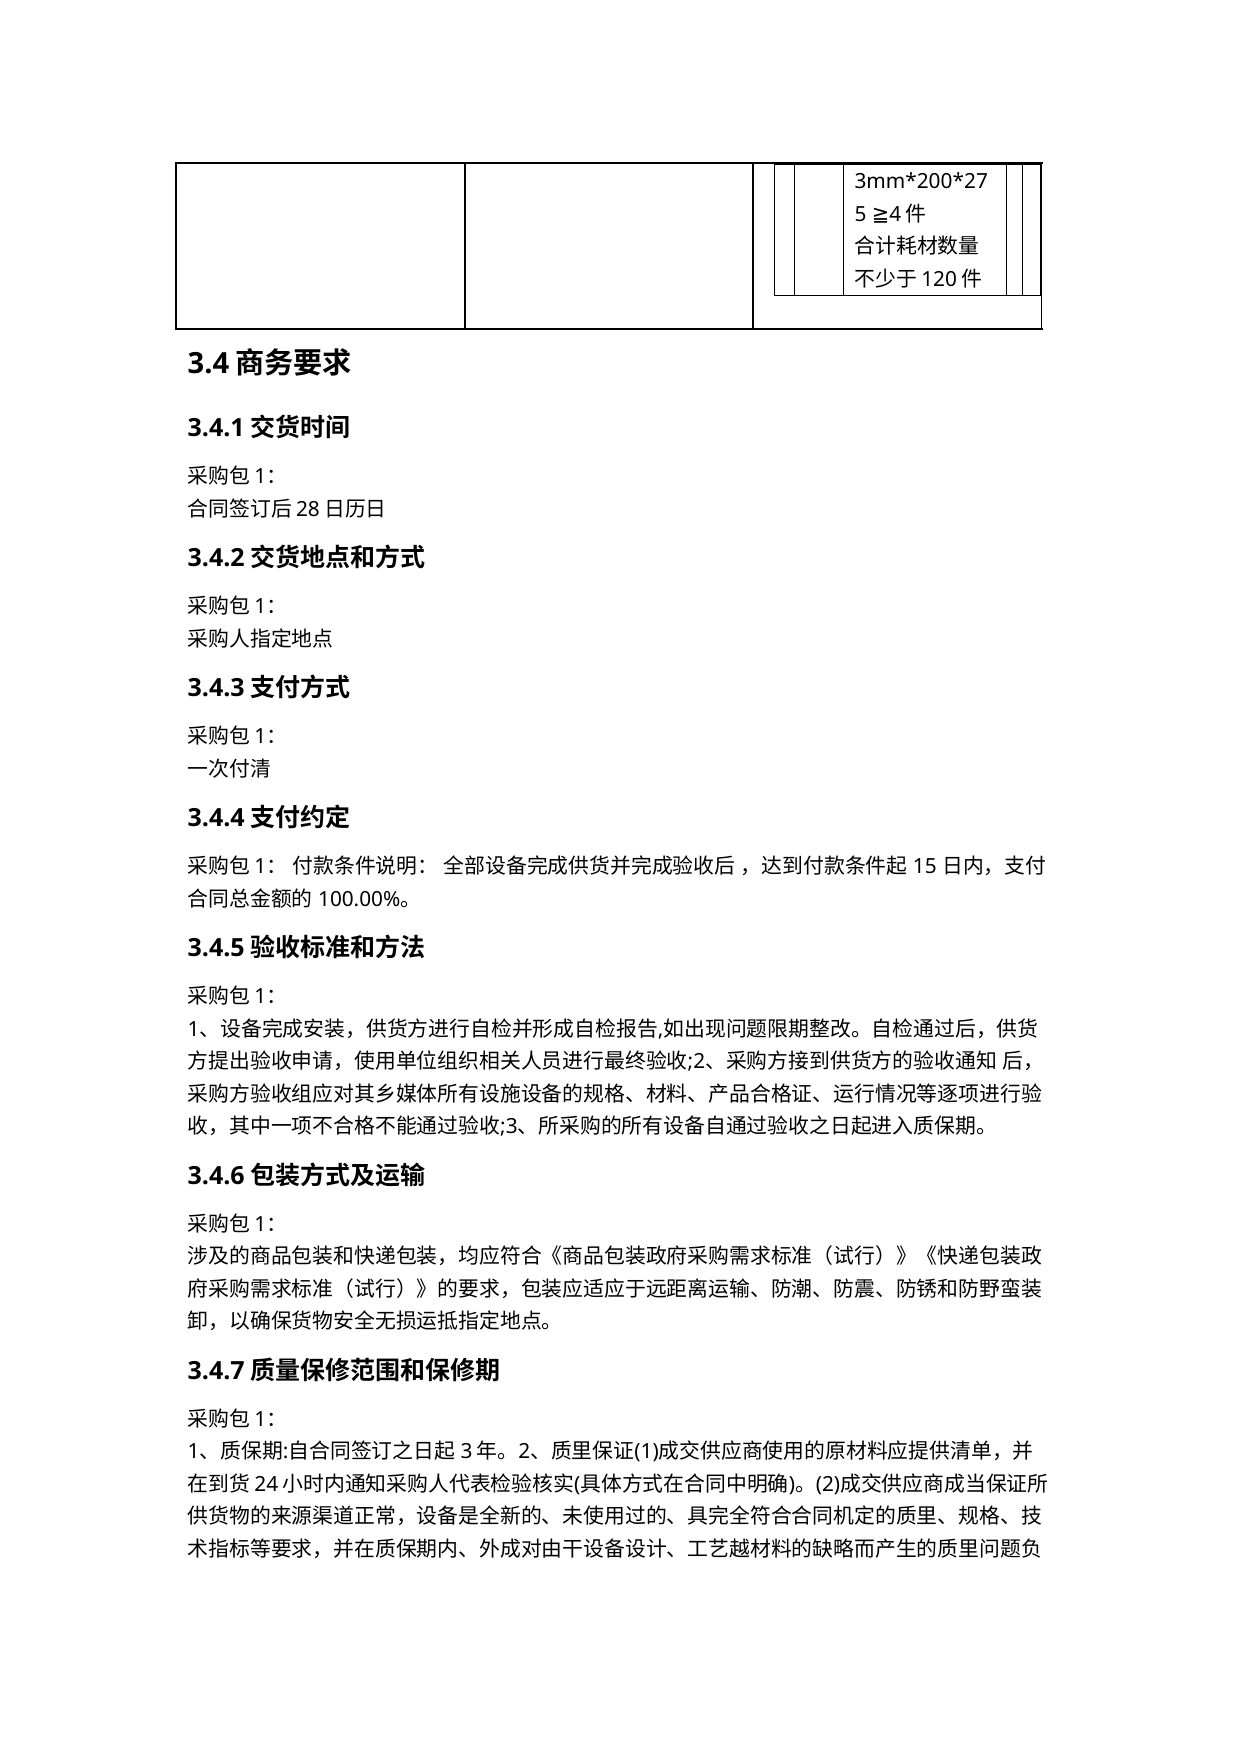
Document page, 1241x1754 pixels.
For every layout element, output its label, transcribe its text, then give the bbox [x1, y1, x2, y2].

text 3.4.7质量保修范围和保修期 [187, 1337, 1053, 1402]
text 3.4.1交货时间 [187, 395, 1053, 460]
text 涉及的商品包装和快递包装，均应符合《商品包装政府采购需求标准（试行）》《快递包装政府采购需求标准（试行）》的要求，包装应适应于远距离运输、防潮、防震、防锈和防野蛮装卸，以确保货物安全无损运抵指定地点。 [187, 1240, 1053, 1337]
text 一次付清 [187, 752, 1053, 785]
table_cell [466, 164, 752, 328]
text 3.4.5验收标准和方法 [187, 915, 1053, 980]
text 采购包1： [187, 1207, 1053, 1240]
text 3.4商务要求 [187, 330, 1053, 395]
text 1、设备完成安装，供货方进行自检并形成自检报告,如出现问题限期整改。自检通过后，供货方提出验收申请，使用单位组织相关人员进行最终验收;2、采购方接到供货方的验收通知 后，采购方验收组应对其乡媒体所有设施设备的规格、材料、产品合格证、运行情况等逐项进行验收，其中一项不合格不能通过验收;3、所采购的所有设备自通过验收之日起进入质保期。 [187, 1012, 1053, 1142]
text 3.4.4支付约定 [187, 785, 1053, 850]
text 采购包1： [187, 980, 1053, 1012]
text 3.4.2交货地点和方式 [187, 525, 1053, 590]
text 采购包1： [187, 460, 1053, 492]
text 3.4.6包装方式及运输 [187, 1142, 1053, 1207]
table_cell 1 [177, 164, 464, 328]
table_cell 注：本项目核心产品为“桌面激光雕刻机” [754, 164, 1041, 328]
text 采购包1： [187, 1402, 1053, 1435]
text 采购包1： [187, 590, 1053, 622]
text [187, 1435, 1053, 1565]
text 采购包1： [187, 720, 1053, 752]
text 合同签订后28日历日 [187, 492, 1053, 525]
text 采购人指定地点 [187, 622, 1053, 655]
text 采购包1： 付款条件说明： 全部设备完成供货并完成验收后 ，达到付款条件起 15 日内，支付合同总金额的 100.00%。 [187, 850, 1053, 915]
text 3.4.3支付方式 [187, 655, 1053, 720]
